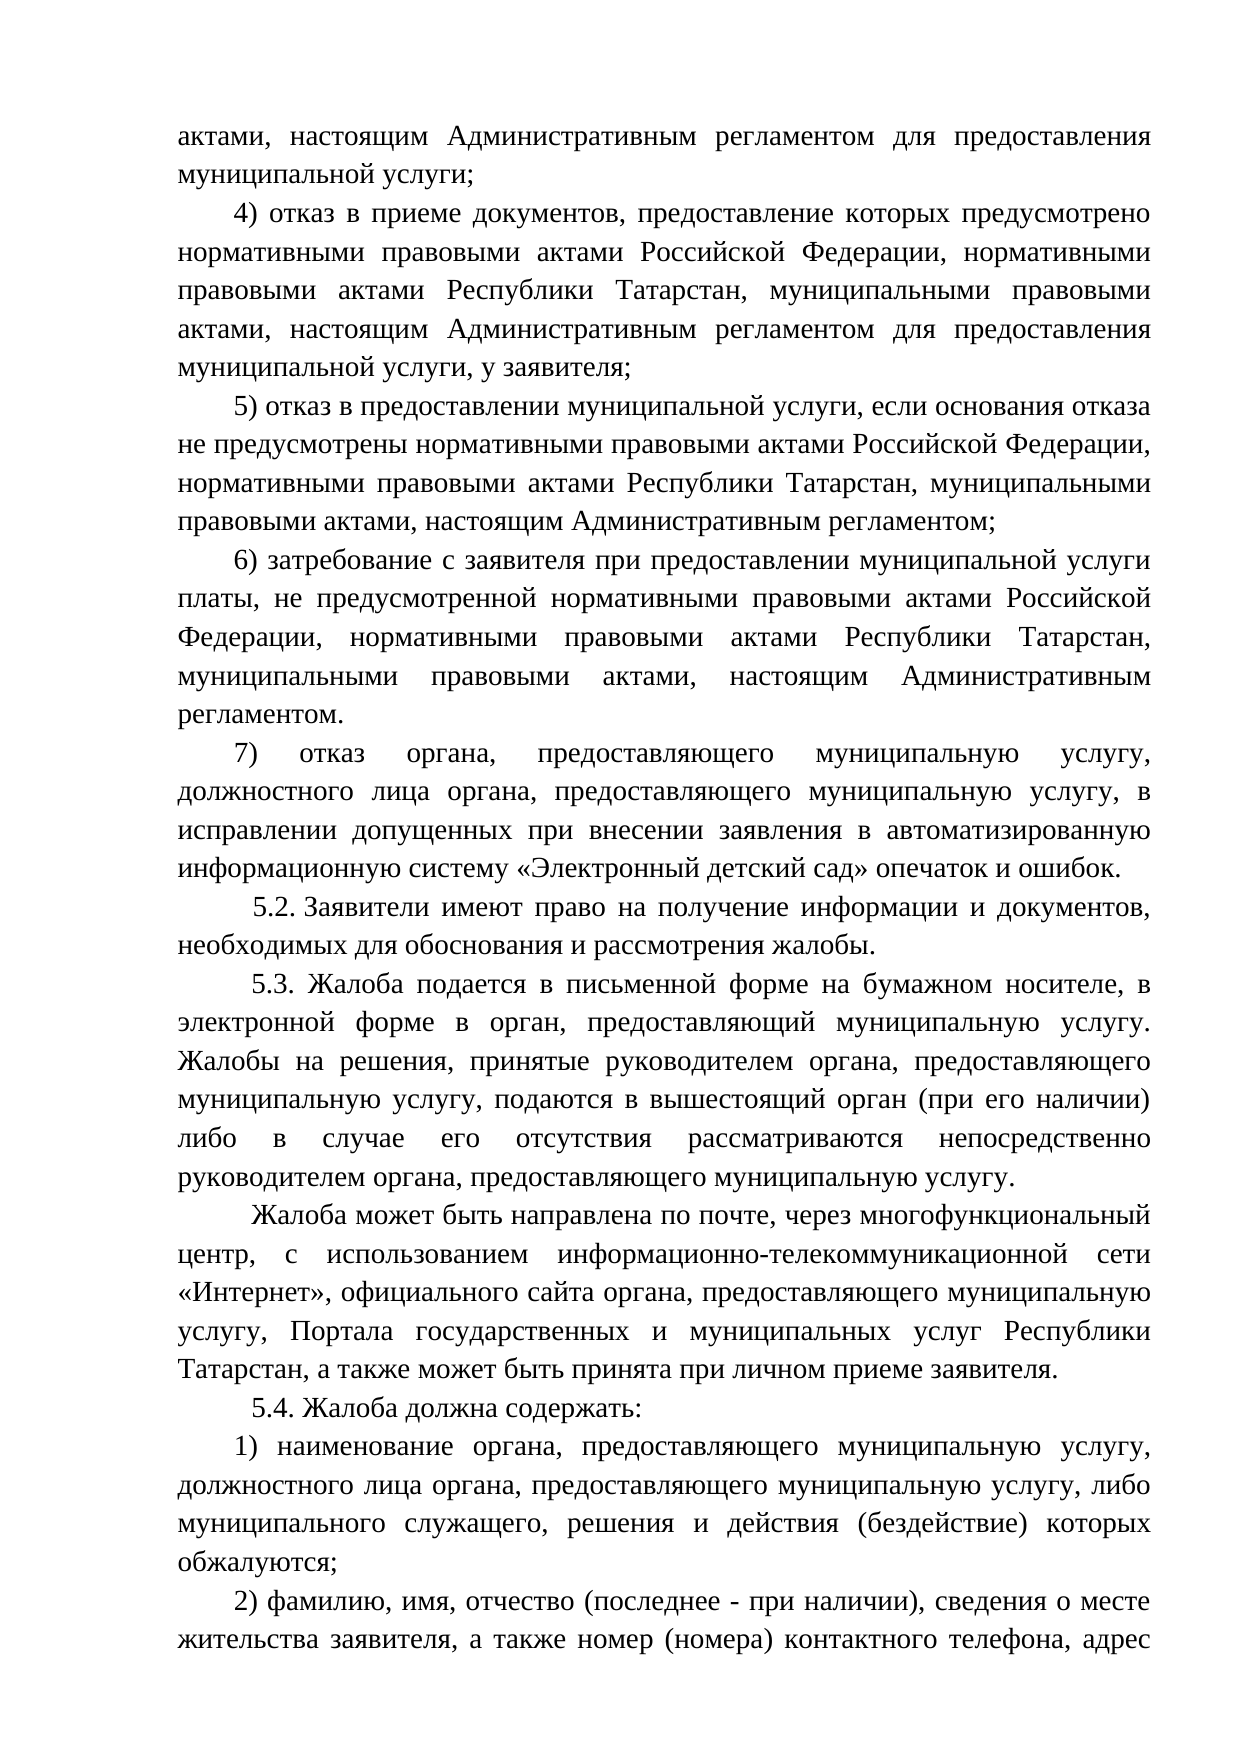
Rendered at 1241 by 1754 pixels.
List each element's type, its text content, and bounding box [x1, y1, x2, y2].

text Жалоба может быть направлена по почте, через многофункциональный центр, с использованием информационно-телекоммуникационной сети «Интернет», официального сайта органа, предоставляющего муниципальную услугу, Портала государственных и муниципальных услуг Республики Татарстан, а также может быть принята при личном приеме заявителя. [177, 1197, 1152, 1385]
text 7) отказ органа, предоставляющего муниципальную услугу, должностного лица органа, предоставляющего муниципальную услугу, в исправлении допущенных при внесении заявления в автоматизированную информационную систему «Электронный детский сад» опечаток и ошибок. [177, 735, 1152, 884]
text 5.2. Заявители имеют право на получение информации и документов, необходимых для обоснования и рассмотрения жалобы. [177, 889, 1152, 961]
text 1) наименование органа, предоставляющего муниципальную услугу, должностного лица органа, предоставляющего муниципальную услугу, либо муниципального служащего, решения и действия (бездействие) которых обжалуются; [177, 1428, 1152, 1578]
text 5.4. Жалоба должна содержать: [177, 1390, 1152, 1423]
text 6) затребование с заявителя при предоставлении муниципальной услуги платы, не предусмотренной нормативными правовыми актами Российской Федерации, нормативными правовыми актами Республики Татарстан, муниципальными правовыми актами, настоящим Административным регламентом. [177, 542, 1152, 730]
text 5.3. Жалоба подается в письменной форме на бумажном носителе, в электронной форме в орган, предоставляющий муниципальную услугу. Жалобы на решения, принятые руководителем органа, предоставляющего муниципальную услугу, подаются в вышестоящий орган (при его наличии) либо в случае его отсутствия рассматриваются непосредственно руководителем органа, предоставляющего муниципальную услугу. [177, 966, 1152, 1192]
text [177, 118, 1152, 190]
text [177, 1583, 1152, 1655]
text 4) отказ в приеме документов, предоставление которых предусмотрено нормативными правовыми актами Российской Федерации, нормативными правовыми актами Республики Татарстан, муниципальными правовыми актами, настоящим Административным регламентом для предоставления муниципальной услуги, у заявителя; [177, 195, 1152, 383]
text 5) отказ в предоставлении муниципальной услуги, если основания отказа не предусмотрены нормативными правовыми актами Российской Федерации, нормативными правовыми актами Республики Татарстан, муниципальными правовыми актами, настоящим Административным регламентом; [177, 388, 1152, 537]
